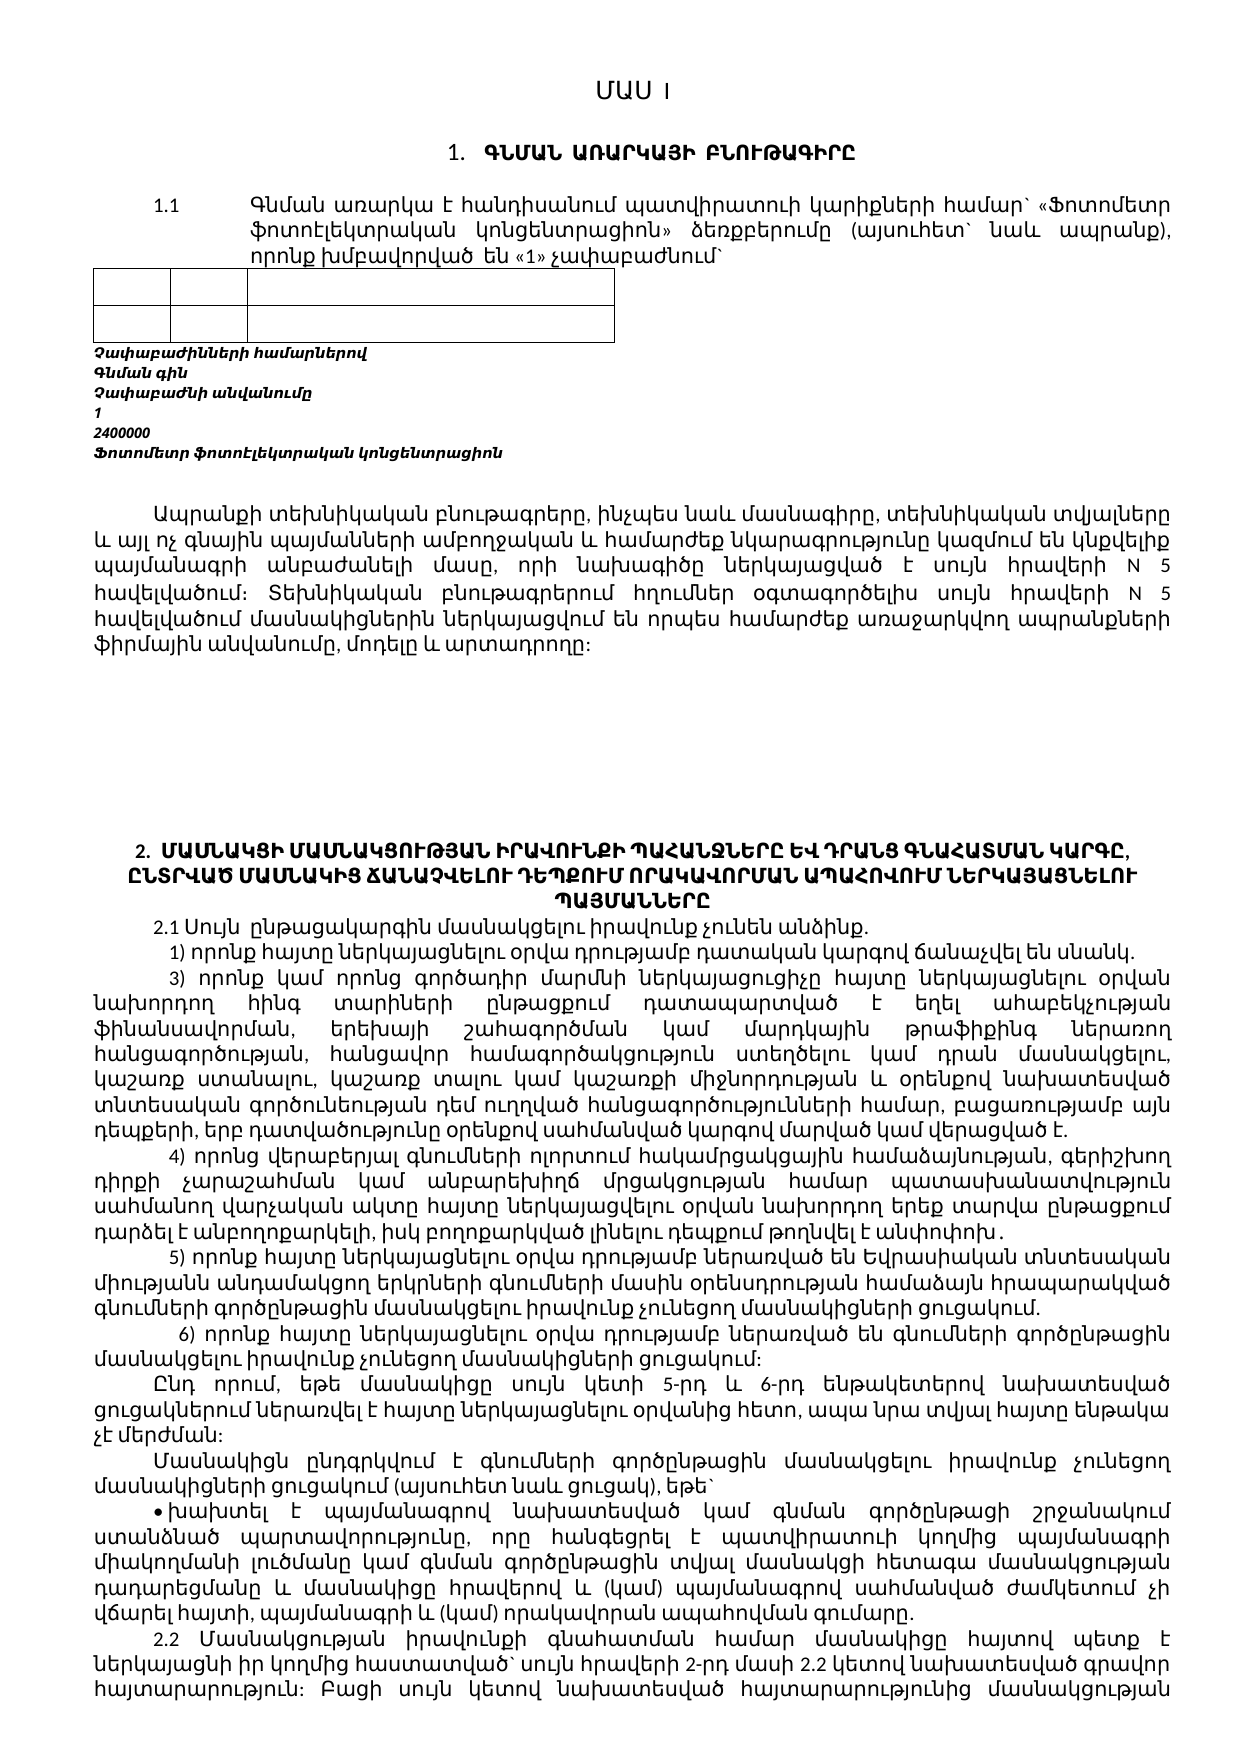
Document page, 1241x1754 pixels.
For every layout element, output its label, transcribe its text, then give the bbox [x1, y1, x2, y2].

text 5) որոնք հայտը ներկայացնելու օրվա դրությամբ ներառված են Եվրասիական տնտեսական միությանն անդամակցող երկրների գնումների մասին օրենսդրության համաձայն հրապարակված գնումների գործընթացին մասնակցելու իրավունք չունեցող մասնակիցների ցուցակում. [94, 1244, 1171, 1321]
text Մասնակիցն ընդգրկվում է գնումների գործընթացին մասնակցելու իրավունք չունեցող մասնակիցների ցուցակում (այսուհետ նաև ցուցակ), եթե` [94, 1448, 1171, 1499]
text 1) որոնք հայտը ներկայացնելու օրվա դրությամբ դատական կարգով ճանաչվել են սնանկ. [94, 939, 1171, 965]
text Ընդ որում, եթե մասնակիցը սույն կետի 5-րդ և 6-րդ ենթակետերով նախատեսված ցուցակներում ներառվել է հայտը ներկայացնելու օրվանից հետո, ապա նրա տվյալ հայտը ենթակա չէ մերժման: [94, 1372, 1171, 1448]
list ԳՆՄԱՆ ԱՌԱՐԿԱՅԻ ԲՆՈՒԹԱԳԻՐԸ [131, 136, 1171, 167]
text 2.1 Սույն ընթացակարգին մասնակցելու իրավունք չունեն անձինք. [94, 914, 1171, 939]
text 2. ՄԱՍՆԱԿՑԻ ՄԱՍՆԱԿՑՈՒԹՅԱՆ ԻՐԱՎՈՒՆՔԻ ՊԱՀԱՆՋՆԵՐԸ ԵՎ ԴՐԱՆՑ ԳՆԱՀԱՏՄԱՆ ԿԱՐԳԸ, ԸՆՏՐՎԱԾ ՄԱՍՆԱԿԻՑ ՃԱՆԱՉՎԵԼՈՒ ԴԵՊՔՈՒՄ ՈՐԱԿԱՎՈՐՄԱՆ ԱՊԱՀՈՎՈՒՄ ՆԵՐԿԱՅԱՑՆԵԼՈՒ ՊԱՅՄԱՆՆԵՐԸ [94, 838, 1171, 914]
text 3) որոնք կամ որոնց գործադիր մարմնի ներկայացուցիչը հայտը ներկայացնելու օրվան նախորդող հինգ տարիների ընթացքում դատապարտված է եղել ահաբեկչության ֆինանսավորման, երեխայի շահագործման կամ մարդկային թրաֆիքինգ ներառող հանցագործության, հանցավոր համագործակցություն ստեղծելու կամ դրան մասնակցելու, կաշառք ստանալու, կաշառք տալու կամ կաշառքի միջնորդության և օրենքով նախատեսված տնտեսական գործունեության դեմ ուղղված հանցագործությունների համար, բացառությամբ այն դեպքերի, երբ դատվածությունը օրենքով սահմանված կարգով մարված կամ վերացված է. [94, 965, 1171, 1143]
text • խախտել է պայմանագրով նախատեսված կամ գնման գործընթացի շրջանակում ստանձնած պարտավորությունը, որը հանգեցրել է պատվիրատուի կողմից պայմանագրի միակողմանի լուծմանը կամ գնման գործընթացին տվյալ մասնակցի հետագա մասնակցության դադարեցմանը և մասնակիցը հրավերով և (կամ) պայմանագրով սահմանված ժամկետում չի վճարել հայտի, պայմանագրի և (կամ) որակավորան ապահովման գումարը. [94, 1499, 1171, 1626]
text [94, 1626, 1171, 1702]
subtitle Գնման առարկա է հանդիսանում պատվիրատուի կարիքների համար` «Ֆոտոմետր ֆոտոէլեկտրական կոնցենտրացիոն» ձեռքբերումը (այսուհետ` նաև ապրանք), որոնք խմբավորված են «1» չափաբաժնում` [153, 192, 1171, 268]
text Ապրանքի տեխնիկական բնութագրերը, ինչպես նաև մասնագիրը, տեխնիկական տվյալները և այլ ոչ գնային պայմանների ամբողջական և համարժեք նկարագրությունը կազմում են կնքվելիք պայմանագրի անբաժանելի մասը, որի նախագիծը ներկայացված է սույն հրավերի N 5 հավելվածում։ Տեխնիկական բնութագրերում հղումներ օգտագործելիս սույն հրավերի N 5 հավելվածում մասնակիցներին ներկայացվում են որպես համարժեք առաջարկվող ապրանքների ֆիրմային անվանումը, մոդելը և արտադրողը: [94, 501, 1171, 657]
text ՄԱՍ I [94, 75, 1171, 106]
text 4) որոնց վերաբերյալ գնումների ոլորտում հակամրցակցային համաձայնության, գերիշխող դիրքի չարաշահման կամ անբարեխիղճ մրցակցության համար պատասխանատվություն սահմանող վարչական ակտը հայտը ներկայացվելու օրվան նախորդող երեք տարվա ընթացքում դարձել է անբողոքարկելի, իսկ բողոքարկված լինելու դեպքում թողնվել է անփոփոխ․ [94, 1143, 1171, 1244]
text 6) որոնք հայտը ներկայացնելու օրվա դրությամբ ներառված են գնումների գործընթացին մասնակցելու իրավունք չունեցող մասնակիցների ցուցակում: [94, 1321, 1171, 1372]
